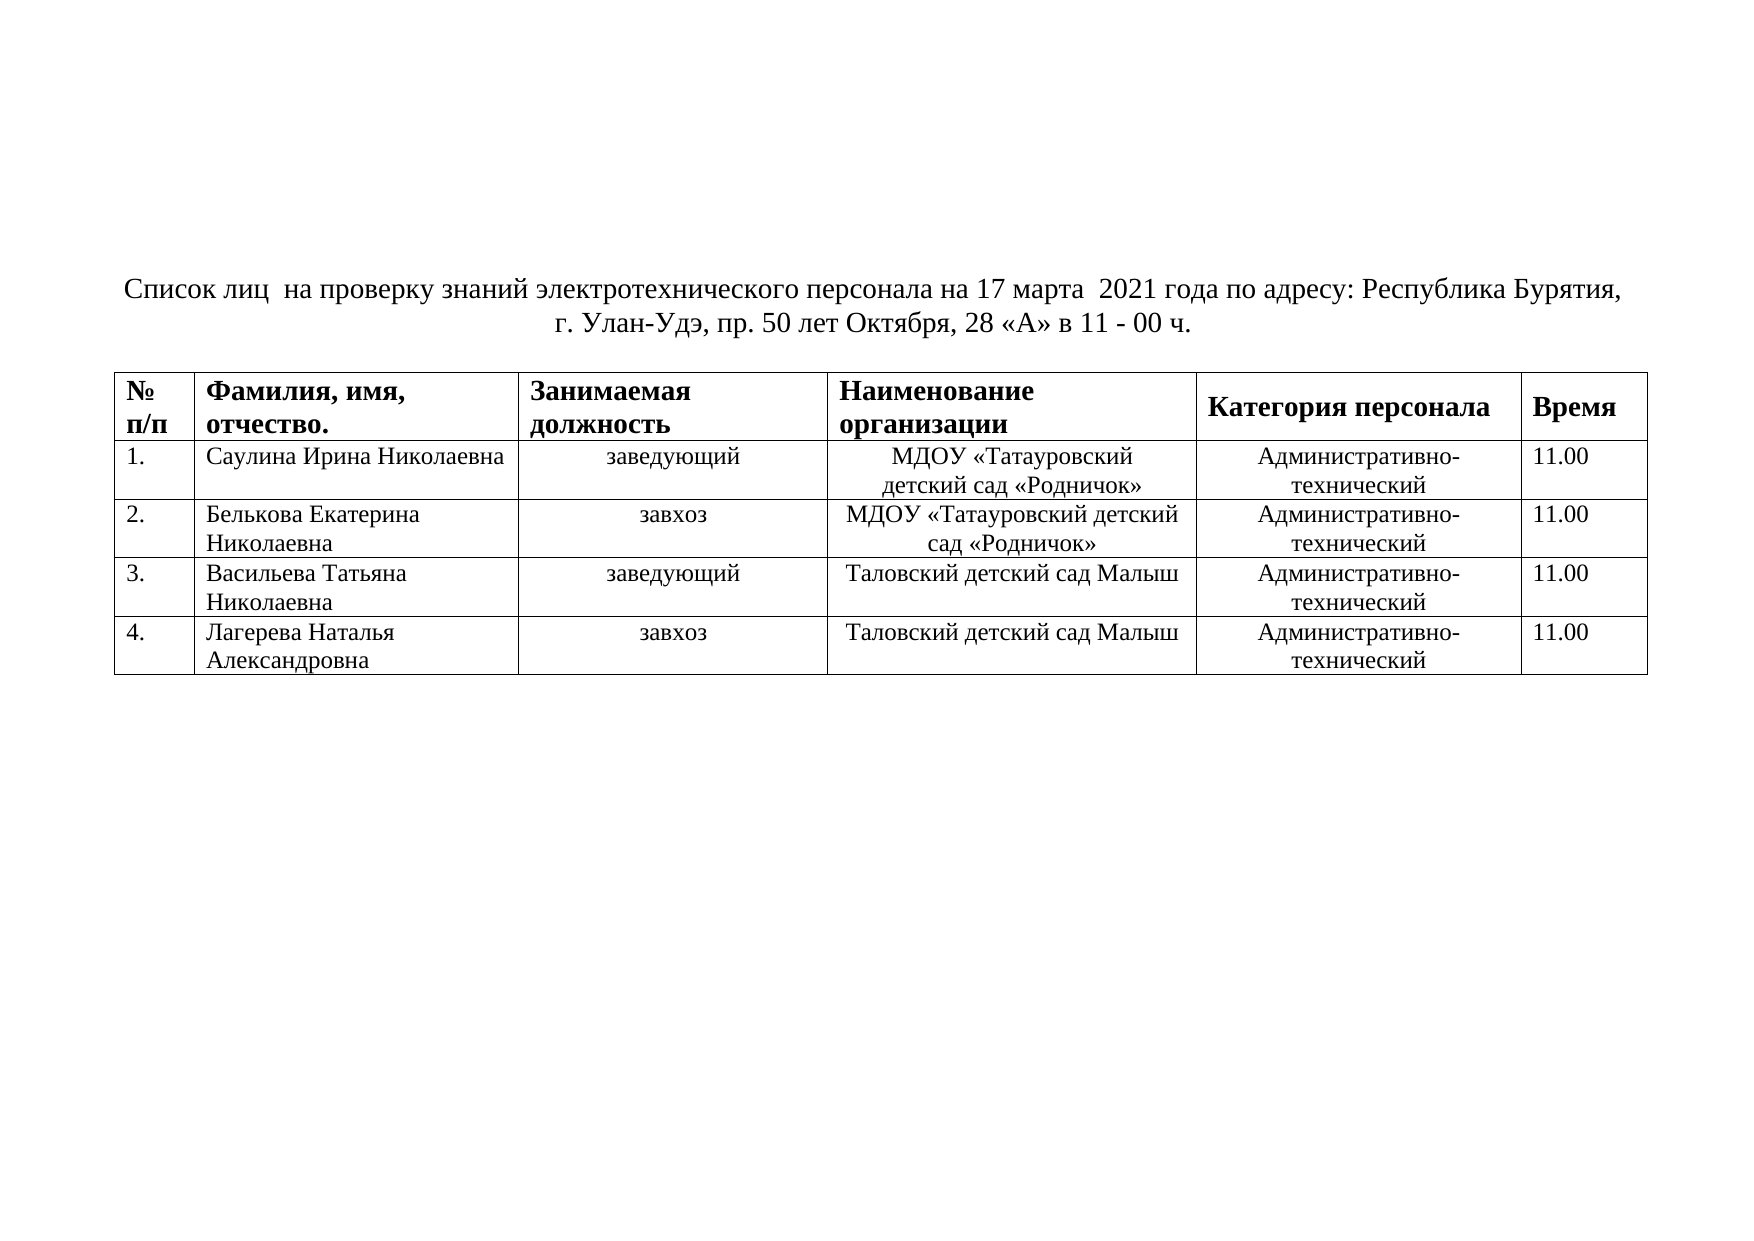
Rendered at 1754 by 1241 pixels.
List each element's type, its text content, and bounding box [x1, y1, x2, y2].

table_cell Саулина Ирина Николаевна [195, 441, 518, 498]
table_cell заведующий [519, 558, 827, 616]
table_cell Лагерева Наталья Александровна [195, 617, 518, 674]
table_cell Административно-технический [1197, 441, 1521, 498]
table_cell 3. [115, 558, 194, 616]
table_cell Таловский детский сад Малыш [828, 558, 1196, 616]
table_cell заведующий [519, 441, 827, 498]
table_cell 11.00 [1522, 558, 1647, 616]
text Список лиц на проверку знаний электротехнического персонала на 17 марта 2021 года по адресу: Республика Бурятия, г. Улан-Удэ, пр. 50 лет Октября, 28 «А» в 11 - 00 ч. [118, 271, 1628, 338]
table_cell Белькова Екатерина Николаевна [195, 500, 518, 557]
table_header Наименование организации [828, 373, 1196, 440]
table_cell 11.00 [1522, 500, 1647, 557]
table_cell завхоз [519, 500, 827, 557]
table_cell 2. [115, 500, 194, 557]
table_cell Васильева Татьяна Николаевна [195, 558, 518, 616]
table_header Занимаемая должность [519, 373, 827, 440]
table_cell 4. [115, 617, 194, 674]
table_cell МДОУ «Татауровский детский сад «Родничок» [828, 441, 1196, 498]
table_cell завхоз [519, 617, 827, 674]
table_cell Административно-технический [1197, 558, 1521, 616]
table_cell Административно-технический [1197, 617, 1521, 674]
table_cell Административно-технический [1197, 500, 1521, 557]
table_cell МДОУ «Татауровский детский сад «Родничок» [828, 500, 1196, 557]
table_header Фамилия, имя, отчество. [195, 373, 518, 440]
table_cell Таловский детский сад Малыш [828, 617, 1196, 674]
table_header № п/п [115, 373, 194, 440]
table_cell 1. [115, 441, 194, 498]
table_header Время [1522, 373, 1647, 440]
table_cell 11.00 [1522, 617, 1647, 674]
table_header Категория персонала [1197, 373, 1521, 440]
table_cell 11.00 [1522, 441, 1647, 498]
